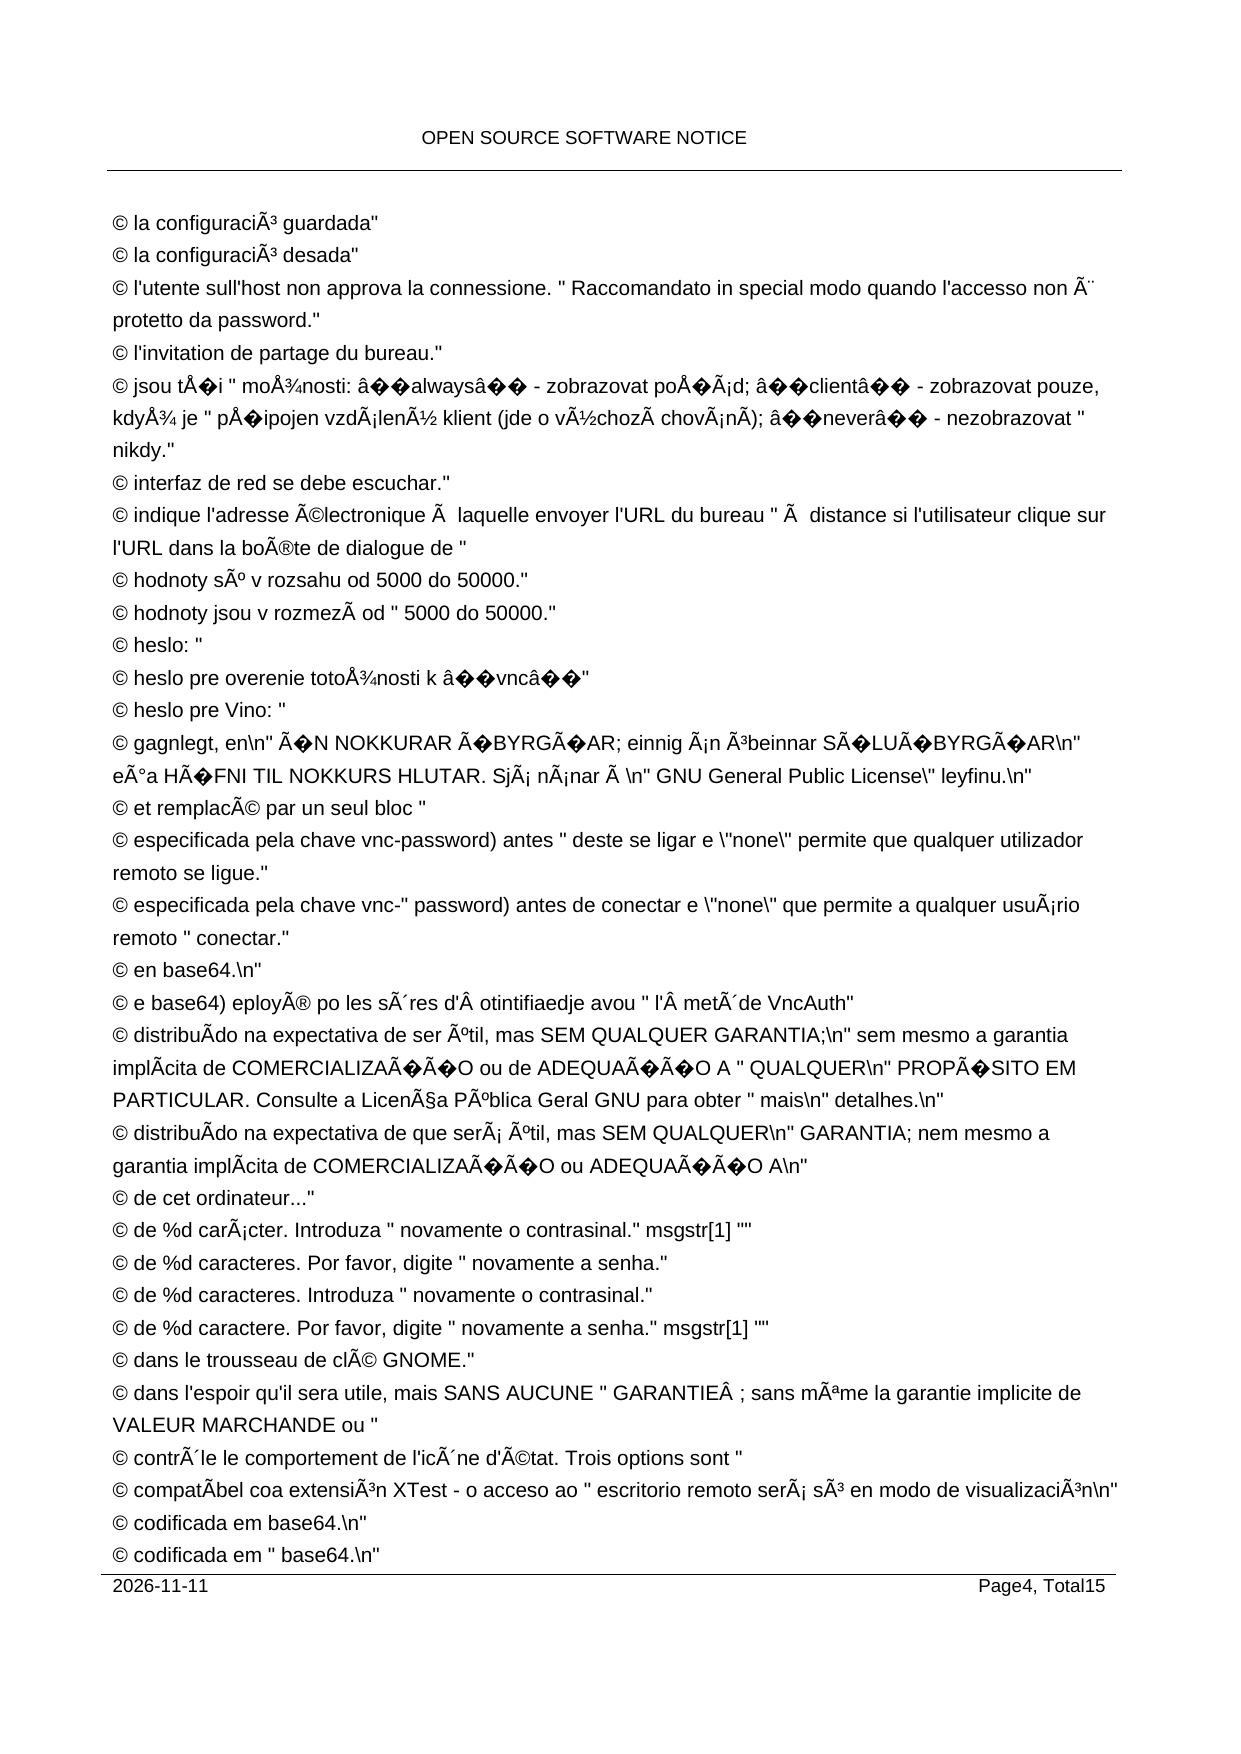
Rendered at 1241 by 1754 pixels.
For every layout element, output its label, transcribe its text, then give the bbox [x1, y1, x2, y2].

text © l'invitation de partage du bureau." [112, 336, 1128, 369]
text © heslo pre overenie totoÅ¾nosti k â��vncâ��" [112, 661, 1128, 694]
text © hodnoty jsou v rozmezÃ­ od " 5000 do 50000." [112, 596, 1128, 629]
text © distribuÃ­do na expectativa de que serÃ¡ Ãºtil, mas SEM QUALQUER\n" GARANTIA; nem mesmo a garantia implÃ­cita de COMERCIALIZAÃ�Ã�O ou ADEQUAÃ�Ã�O A\n" [112, 1116, 1128, 1181]
text © e base64) eployÃ® po les sÃ´res d'Â otintifiaedje avou " l'Â metÃ´de VncAuth" [112, 986, 1128, 1019]
text © contrÃ´le le comportement de l'icÃ´ne d'Ã©tat. Trois options sont " [112, 1441, 1128, 1474]
text © especificada pela chave vnc-password) antes " deste se ligar e \"none\" permite que qualquer utilizador remoto se ligue." [112, 824, 1128, 889]
text © jsou tÅ�i " moÅ¾nosti: â��alwaysâ�� - zobrazovat poÅ�Ã¡d; â��clientâ�� - zobrazovat pouze, kdyÅ¾ je " pÅ�ipojen vzdÃ¡lenÃ½ klient (jde o vÃ½chozÃ­ chovÃ¡nÃ­); â��neverâ�� - nezobrazovat " nikdy." [112, 369, 1128, 466]
text © especificada pela chave vnc-" password) antes de conectar e \"none\" que permite a qualquer usuÃ¡rio remoto " conectar." [112, 889, 1128, 954]
text © la configuraciÃ³ desada" [112, 239, 1128, 271]
text © la configuraciÃ³ guardada" [112, 206, 1128, 239]
text © heslo pre Vino: " [112, 694, 1128, 726]
text © de %d caractere. Por favor, digite " novamente a senha." msgstr[1] "" [112, 1311, 1128, 1344]
text © interfaz de red se debe escuchar." [112, 466, 1128, 499]
text © indique l'adresse Ã©lectronique Ã laquelle envoyer l'URL du bureau " Ã distance si l'utilisateur clique sur l'URL dans la boÃ®te de dialogue de " [112, 499, 1128, 564]
text © codificada em base64.\n" [112, 1506, 1128, 1539]
text © dans le trousseau de clÃ© GNOME." [112, 1344, 1128, 1376]
text © et remplacÃ© par un seul bloc " [112, 791, 1128, 824]
text © gagnlegt, en\n" Ã�N NOKKURAR Ã�BYRGÃ�AR; einnig Ã¡n Ã³beinnar SÃ�LUÃ�BYRGÃ�AR\n" eÃ°a HÃ�FNI TIL NOKKURS HLUTAR. SjÃ¡ nÃ¡nar Ã­ \n" GNU General Public License\" leyfinu.\n" [112, 726, 1128, 791]
text © de %d caracteres. Por favor, digite " novamente a senha." [112, 1246, 1128, 1279]
text © dans l'espoir qu'il sera utile, mais SANS AUCUNE " GARANTIEÂ ; sans mÃªme la garantie implicite de VALEUR MARCHANDE ou " [112, 1376, 1128, 1441]
text © l'utente sull'host non approva la connessione. " Raccomandato in special modo quando l'accesso non Ã¨ protetto da password." [112, 271, 1128, 336]
text © codificada em " base64.\n" [112, 1539, 1128, 1571]
text © distribuÃ­do na expectativa de ser Ãºtil, mas SEM QUALQUER GARANTIA;\n" sem mesmo a garantia implÃ­cita de COMERCIALIZAÃ�Ã�O ou de ADEQUAÃ�Ã�O A " QUALQUER\n" PROPÃ�SITO EM PARTICULAR. Consulte a LicenÃ§a PÃºblica Geral GNU para obter " mais\n" detalhes.\n" [112, 1019, 1128, 1116]
text © hodnoty sÃº v rozsahu od 5000 do 50000." [112, 564, 1128, 596]
text © heslo: " [112, 629, 1128, 661]
text © de %d carÃ¡cter. Introduza " novamente o contrasinal." msgstr[1] "" [112, 1214, 1128, 1246]
text © de %d caracteres. Introduza " novamente o contrasinal." [112, 1279, 1128, 1311]
text © compatÃ­bel coa extensiÃ³n XTest - o acceso ao " escritorio remoto serÃ¡ sÃ³ en modo de visualizaciÃ³n\n" [112, 1474, 1128, 1506]
text © en base64.\n" [112, 954, 1128, 986]
text © de cet ordinateur..." [112, 1181, 1128, 1214]
